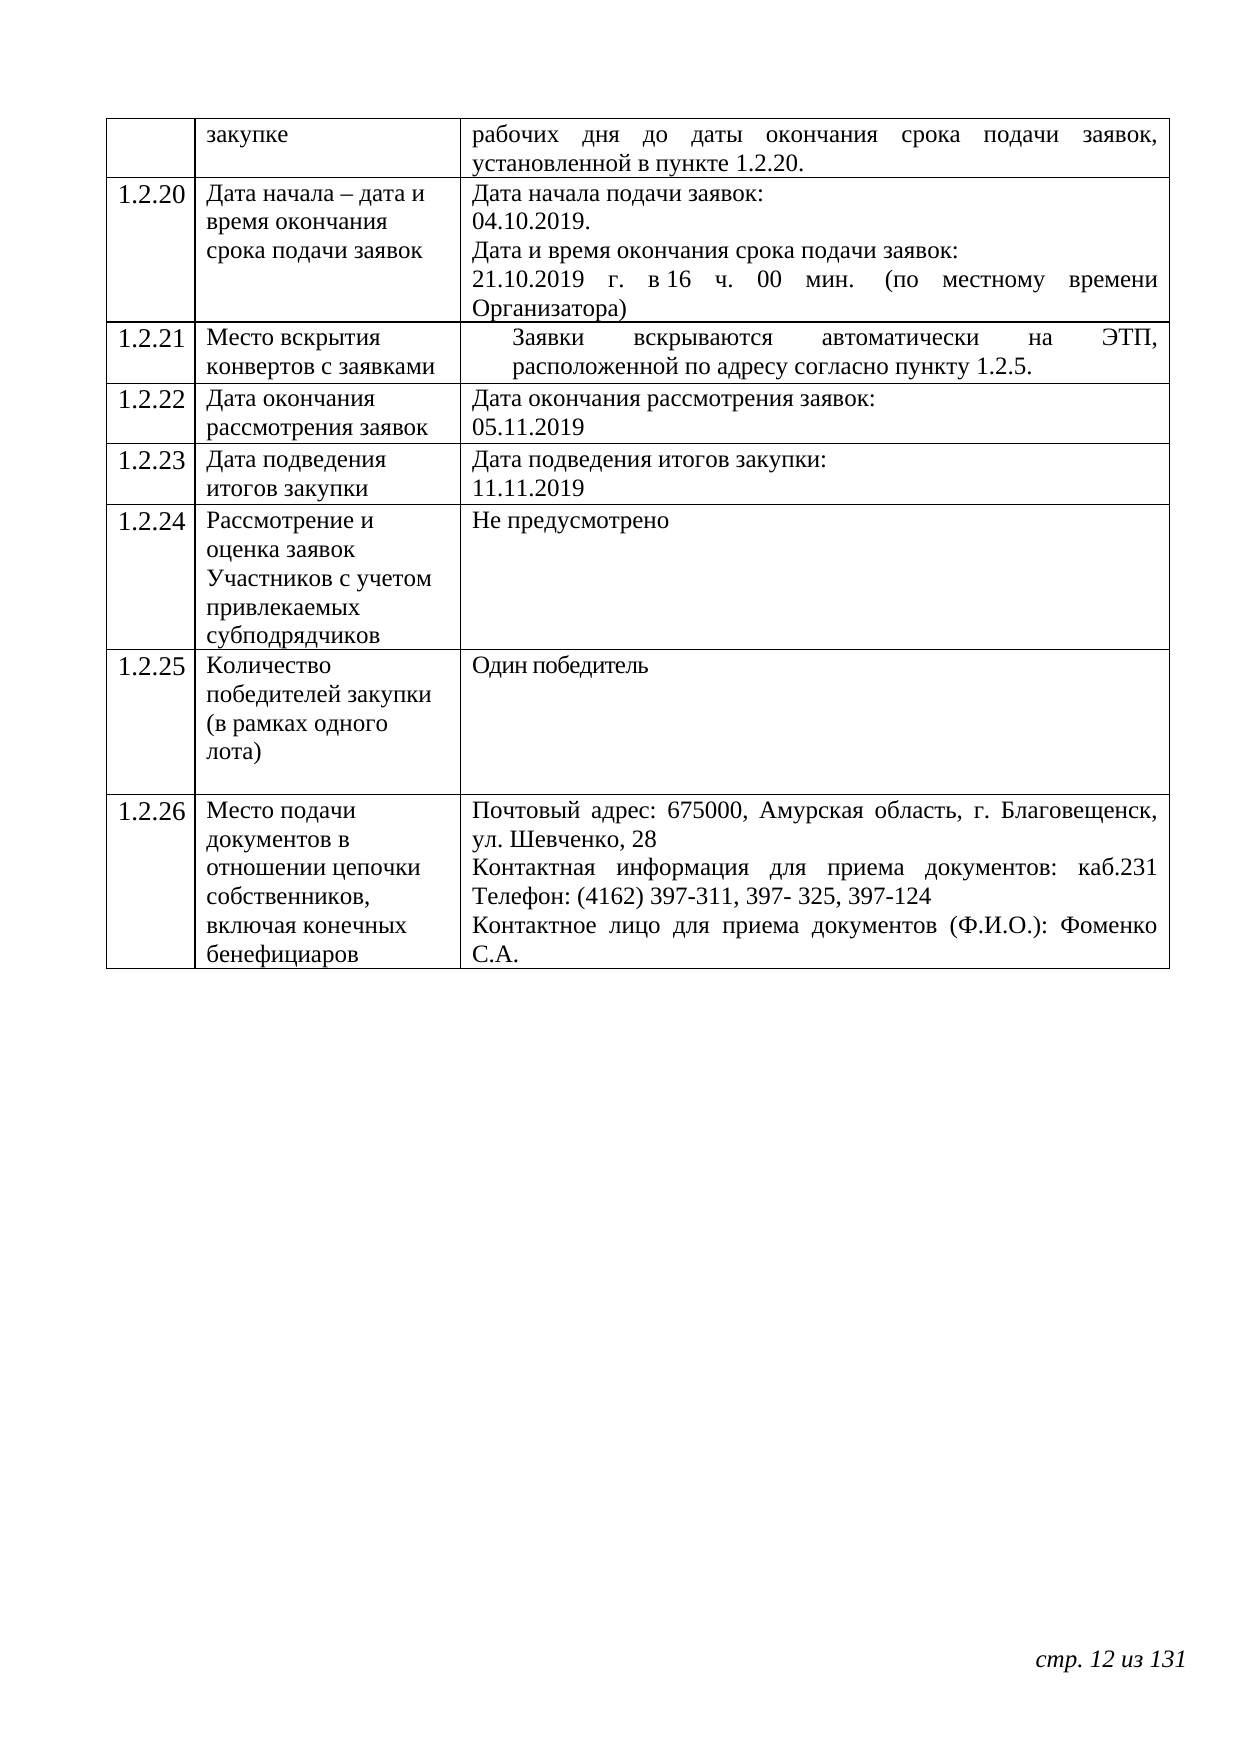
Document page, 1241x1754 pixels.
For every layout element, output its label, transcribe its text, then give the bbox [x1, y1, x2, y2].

table_cell Не предусмотрено [461, 505, 1169, 649]
table_cell [107, 444, 194, 504]
table_cell Дата окончания рассмотрения заявок: 05.11.2019 [461, 384, 1169, 443]
table_cell Заявки вскрываются автоматически на ЭТП, расположенной по адресу согласно пункту 1.2.5. [461, 323, 1169, 382]
table_cell Дата подведения итогов закупки [196, 444, 460, 504]
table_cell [461, 119, 1169, 177]
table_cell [196, 119, 460, 177]
table_cell [107, 323, 194, 382]
table_cell Место вскрытия конвертов с заявками [196, 323, 460, 382]
table_cell [107, 505, 194, 649]
table_cell Дата окончания рассмотрения заявок [196, 384, 460, 443]
table_cell Дата подведения итогов закупки: 11.11.2019 [461, 444, 1169, 504]
table_cell Дата начала подачи заявок: 04.10.2019. Дата и время окончания срока подачи заявок: 21.10.2019 г. в 16 ч. 00 мин. (по местному времени Организатора) [461, 178, 1169, 321]
table_cell Почтовый адрес: 675000, Амурская область, г. Благовещенск, ул. Шевченко, 28 Контактная информация для приема документов: каб.231 Телефон: (4162) 397-311, 397- 325, 397-124 Контактное лицо для приема документов (Ф.И.О.): Фоменко С.А. [461, 795, 1169, 967]
table_cell Дата начала – дата и время окончания срока подачи заявок [196, 178, 460, 321]
table_cell Место подачи документов в отношении цепочки собственников, включая конечных бенефициаров [196, 795, 460, 967]
table_cell Количество победителей закупки (в рамках одного лота) [196, 650, 460, 794]
table_cell [107, 795, 194, 967]
table_cell [107, 119, 194, 177]
table_cell [107, 384, 194, 443]
table_cell Один победитель [461, 650, 1169, 794]
table_cell [107, 178, 194, 321]
table_cell [107, 650, 194, 794]
table_cell Рассмотрение и оценка заявок Участников с учетом привлекаемых субподрядчиков [196, 505, 460, 649]
